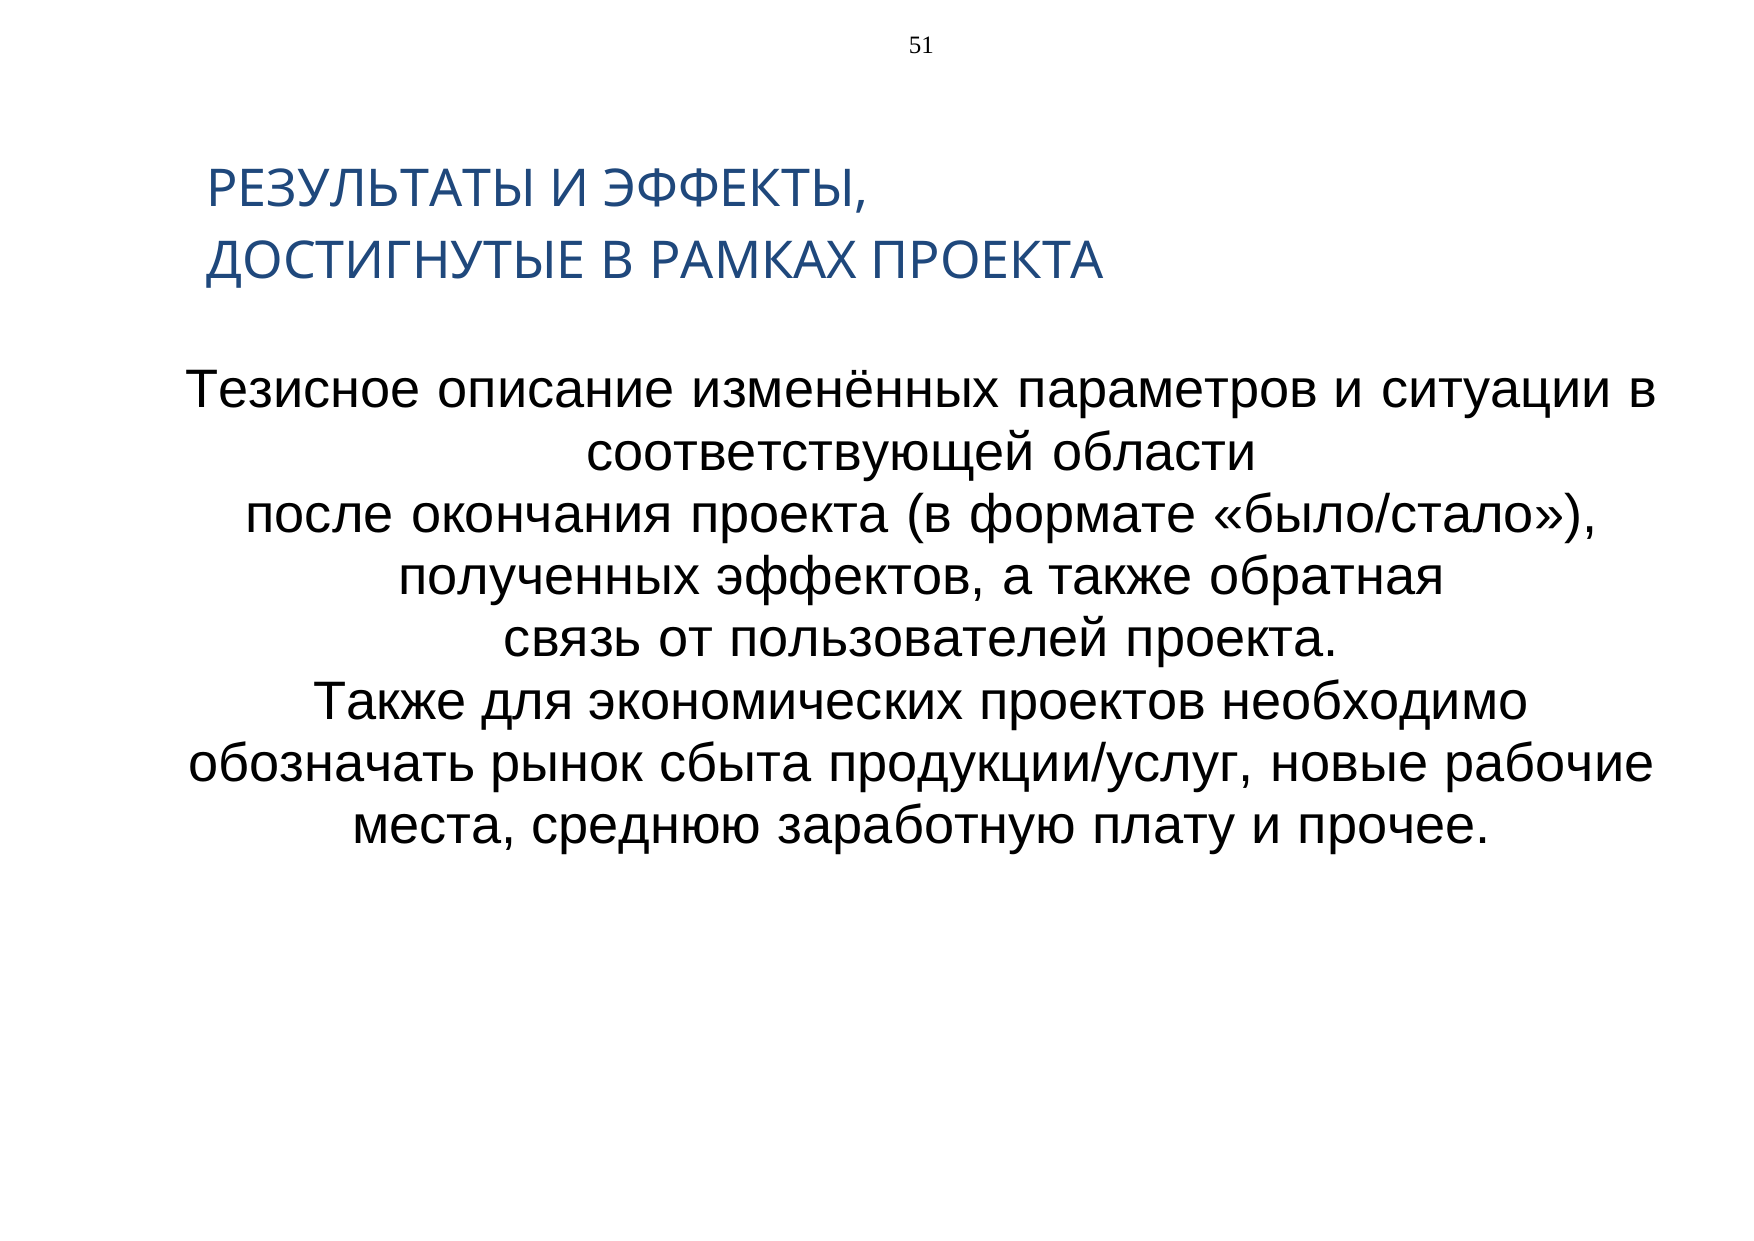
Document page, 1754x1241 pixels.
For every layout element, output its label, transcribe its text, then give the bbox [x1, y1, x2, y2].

text ДОСТИГНУТЫЕ В РАМКАХ ПРОЕКТА [206, 222, 1665, 293]
text после окончания проекта (в формате «было/стало»), полученных эффектов, а также обратная [177, 481, 1665, 606]
text Тезисное описание изменённых параметров и ситуации в соответствующей области [177, 357, 1665, 481]
text связь от пользователей проекта. [177, 606, 1665, 668]
text РЕЗУЛЬТАТЫ И ЭФФЕКТЫ, [206, 151, 1665, 222]
text Также для экономических проектов необходимо обозначать рынок сбыта продукции/услуг, новые рабочие места, среднюю заработную плату и прочее. [177, 668, 1665, 855]
